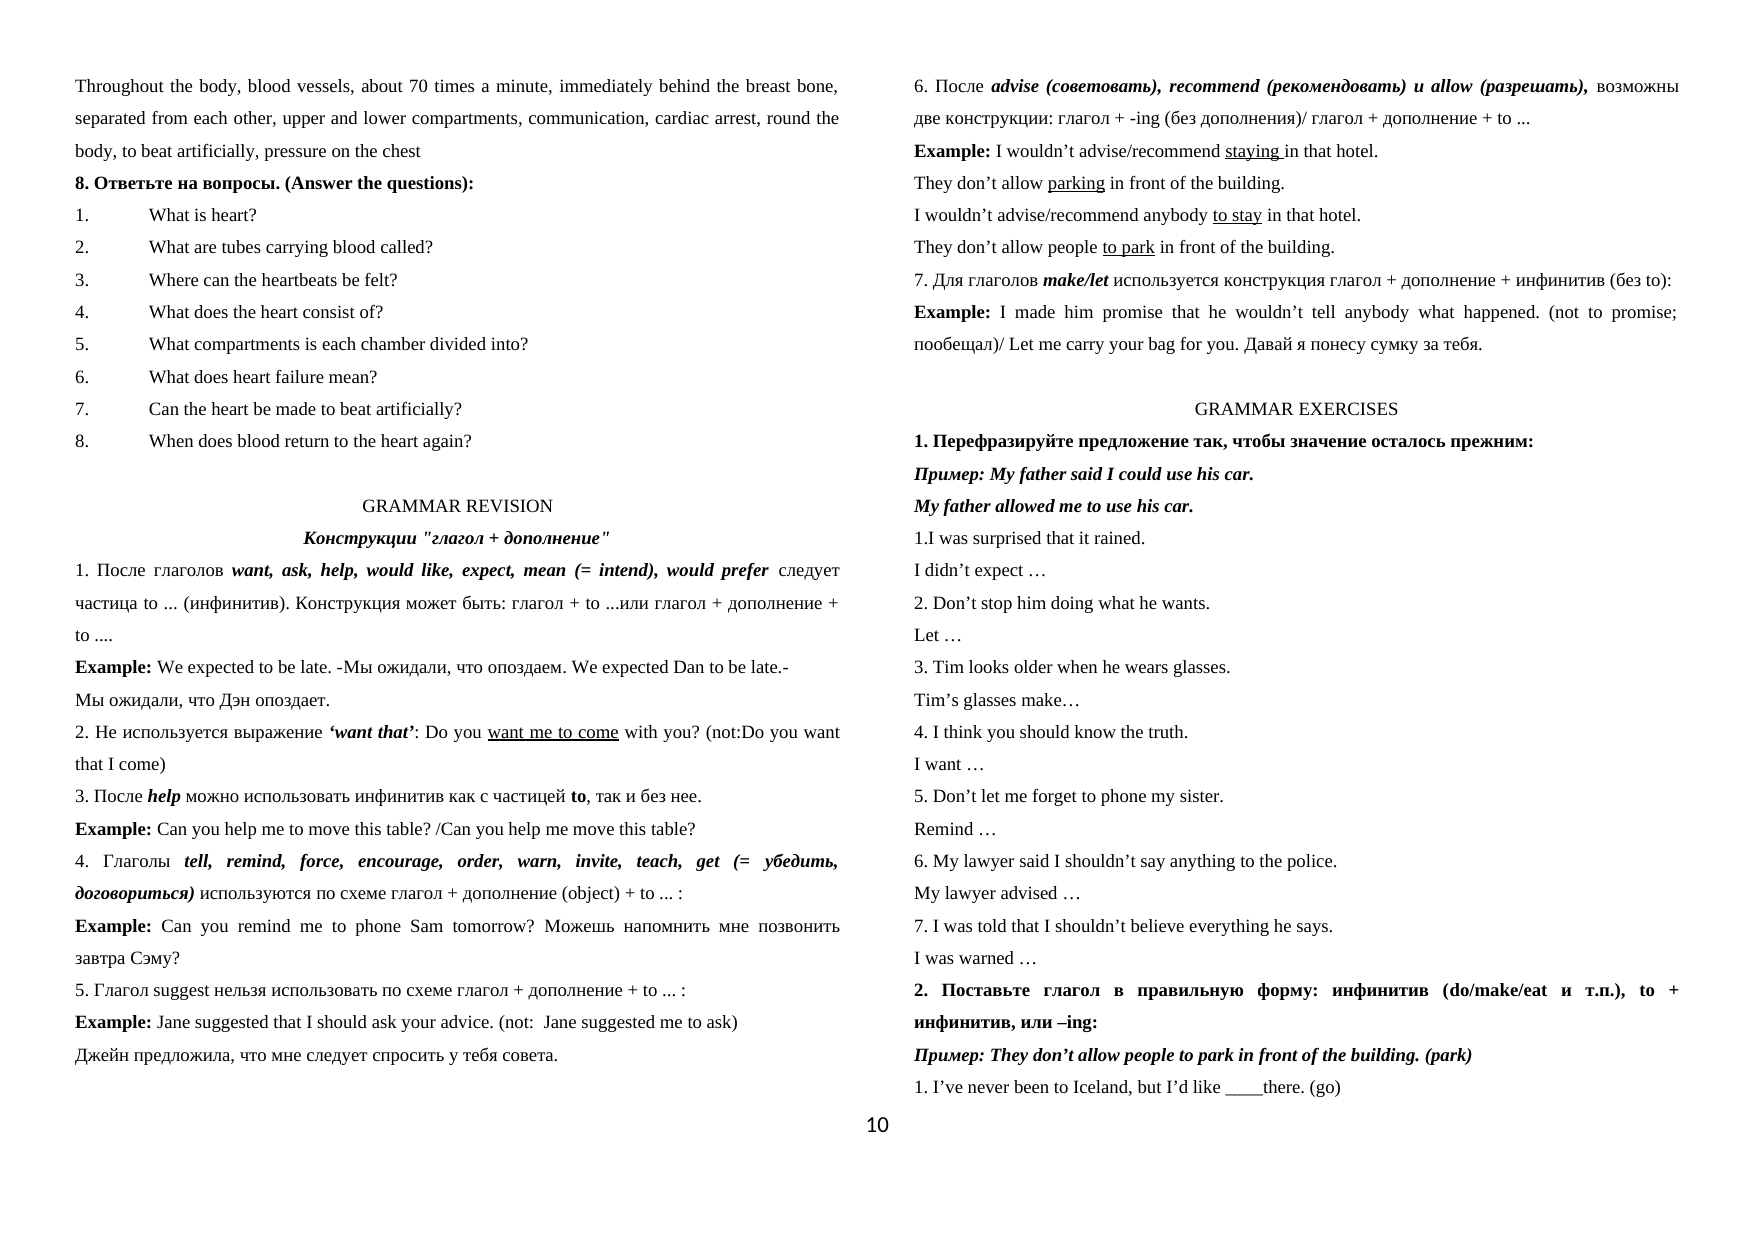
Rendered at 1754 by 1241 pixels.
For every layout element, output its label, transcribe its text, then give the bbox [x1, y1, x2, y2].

text 8. Ответьте на вопросы. (Answer the questions): [75, 172, 840, 193]
text 2. Don’t stop him doing what he wants. [914, 592, 1679, 613]
text Tim’s glasses make… [914, 688, 1679, 710]
text I wouldn’t advise/recommend anybody to stay in that hotel. [914, 204, 1679, 226]
text Example: Jane suggested that I should ask your advice. (not: Jane suggested me to ask) [75, 1011, 840, 1033]
text 6. What does heart failure mean? [75, 366, 840, 387]
text 4. I think you should know the truth. [914, 721, 1679, 742]
text Пример: My father said I could use his car. [914, 462, 1679, 484]
text 1. Перефразируйте предложение так, чтобы значение осталось прежним: [914, 430, 1679, 452]
text 7. I was told that I shouldn’t believe everything he says. [914, 914, 1679, 936]
text 2. Не используется выражение ‘want that’: Do you want me to come with you? (not:Do you want that I come) [75, 721, 840, 775]
text 4. Глаголы tell, remind, force, encourage, order, warn, invite, teach, get (= убедить, договориться) используются по схеме глагол + дополнение (object) + to ... : [75, 850, 840, 904]
text 3. Tim looks older when he wears glasses. [914, 656, 1679, 678]
text 3. Where can the heartbeats be felt? [75, 269, 840, 290]
text Example: We expected to be late. -Мы ожидали, что опоздаем. We expected Dan to be late.- [75, 656, 840, 678]
text I didn’t expect … [914, 559, 1679, 581]
text My father allowed me to use his car. [914, 495, 1679, 516]
text 6. My lawyer said I shouldn’t say anything to the police. [914, 850, 1679, 872]
text GRAMMAR REVISION [75, 495, 840, 516]
text Example: Can you remind me to phone Sam tomorrow? Можешь напомнить мне позвонить завтра Сэму? [75, 914, 840, 968]
text Remind … [914, 818, 1679, 839]
text I was warned … [914, 947, 1679, 968]
text They don’t allow parking in front of the building. [914, 172, 1679, 193]
text Example: I made him promise that he wouldn’t tell anybody what happened. (not to promise; пообещал)/ Let me carry your bag for you. Давай я понесу сумку за тебя. [914, 301, 1679, 355]
text 6. После advise (советовать), recommend (рекомендовать) и allow (разрешать), возможны две конструкции: глагол + -ing (без дополнения)/ глагол + дополнение + to ... [914, 75, 1679, 129]
text My lawyer advised … [914, 882, 1679, 904]
text Пример: They don’t allow people to park in front of the building. (park) [914, 1044, 1679, 1065]
text 1. I’ve never been to Iceland, but I’d like ____there. (go) [914, 1076, 1679, 1098]
text 5. Глагол suggest нельзя использовать по схеме глагол + дополнение + to ... : [75, 979, 840, 1001]
text 1.I was surprised that it rained. [914, 527, 1679, 549]
text Example: Can you help me to move this table? /Can you help me move this table? [75, 818, 840, 839]
text Конструкции "глагол + дополнение" [75, 527, 840, 549]
text 8. When does blood return to the heart again? [75, 430, 840, 452]
text Let … [914, 624, 1679, 646]
text 2. What are tubes carrying blood called? [75, 236, 840, 258]
text 7. Can the heart be made to beat artificially? [75, 398, 840, 419]
text 3. После help можно использовать инфинитив как с частицей to, так и без нее. [75, 785, 840, 807]
text 1. What is heart? [75, 204, 840, 226]
text 1. После глаголов want, ask, help, would like, expect, mean (= intend), would prefer следует частица to ... (инфинитив). Конструкция может быть: глагол + to ...или глагол + дополнение + to .... [75, 559, 840, 646]
text They don’t allow people to park in front of the building. [914, 236, 1679, 258]
text 5. What compartments is each chamber divided into? [75, 333, 840, 355]
text 2. Поставьте глагол в правильную форму: инфинитив (do/make/eat и т.п.), to + инфинитив, или –ing: [914, 979, 1679, 1033]
text Мы ожидали, что Дэн опоздает. [75, 688, 840, 710]
text GRAMMAR EXERCISES [914, 398, 1679, 419]
text 5. Don’t let me forget to phone my sister. [914, 785, 1679, 807]
text Джейн предложила, что мне следует спросить у тебя совета. [75, 1044, 840, 1065]
text 7. Для глаголов make/let используется конструкция глагол + дополнение + инфинитив (без to): [914, 269, 1679, 290]
text Throughout the body, blood vessels, about 70 times a minute, immediately behind the breast bone, separated from each other, upper and lower compartments, communication, cardiac arrest, round the body, to beat artificially, pressure on the chest [75, 75, 840, 161]
text Example: I wouldn’t advise/recommend staying in that hotel. [914, 139, 1679, 161]
text I want … [914, 753, 1679, 775]
text 4. What does the heart consist of? [75, 301, 840, 323]
